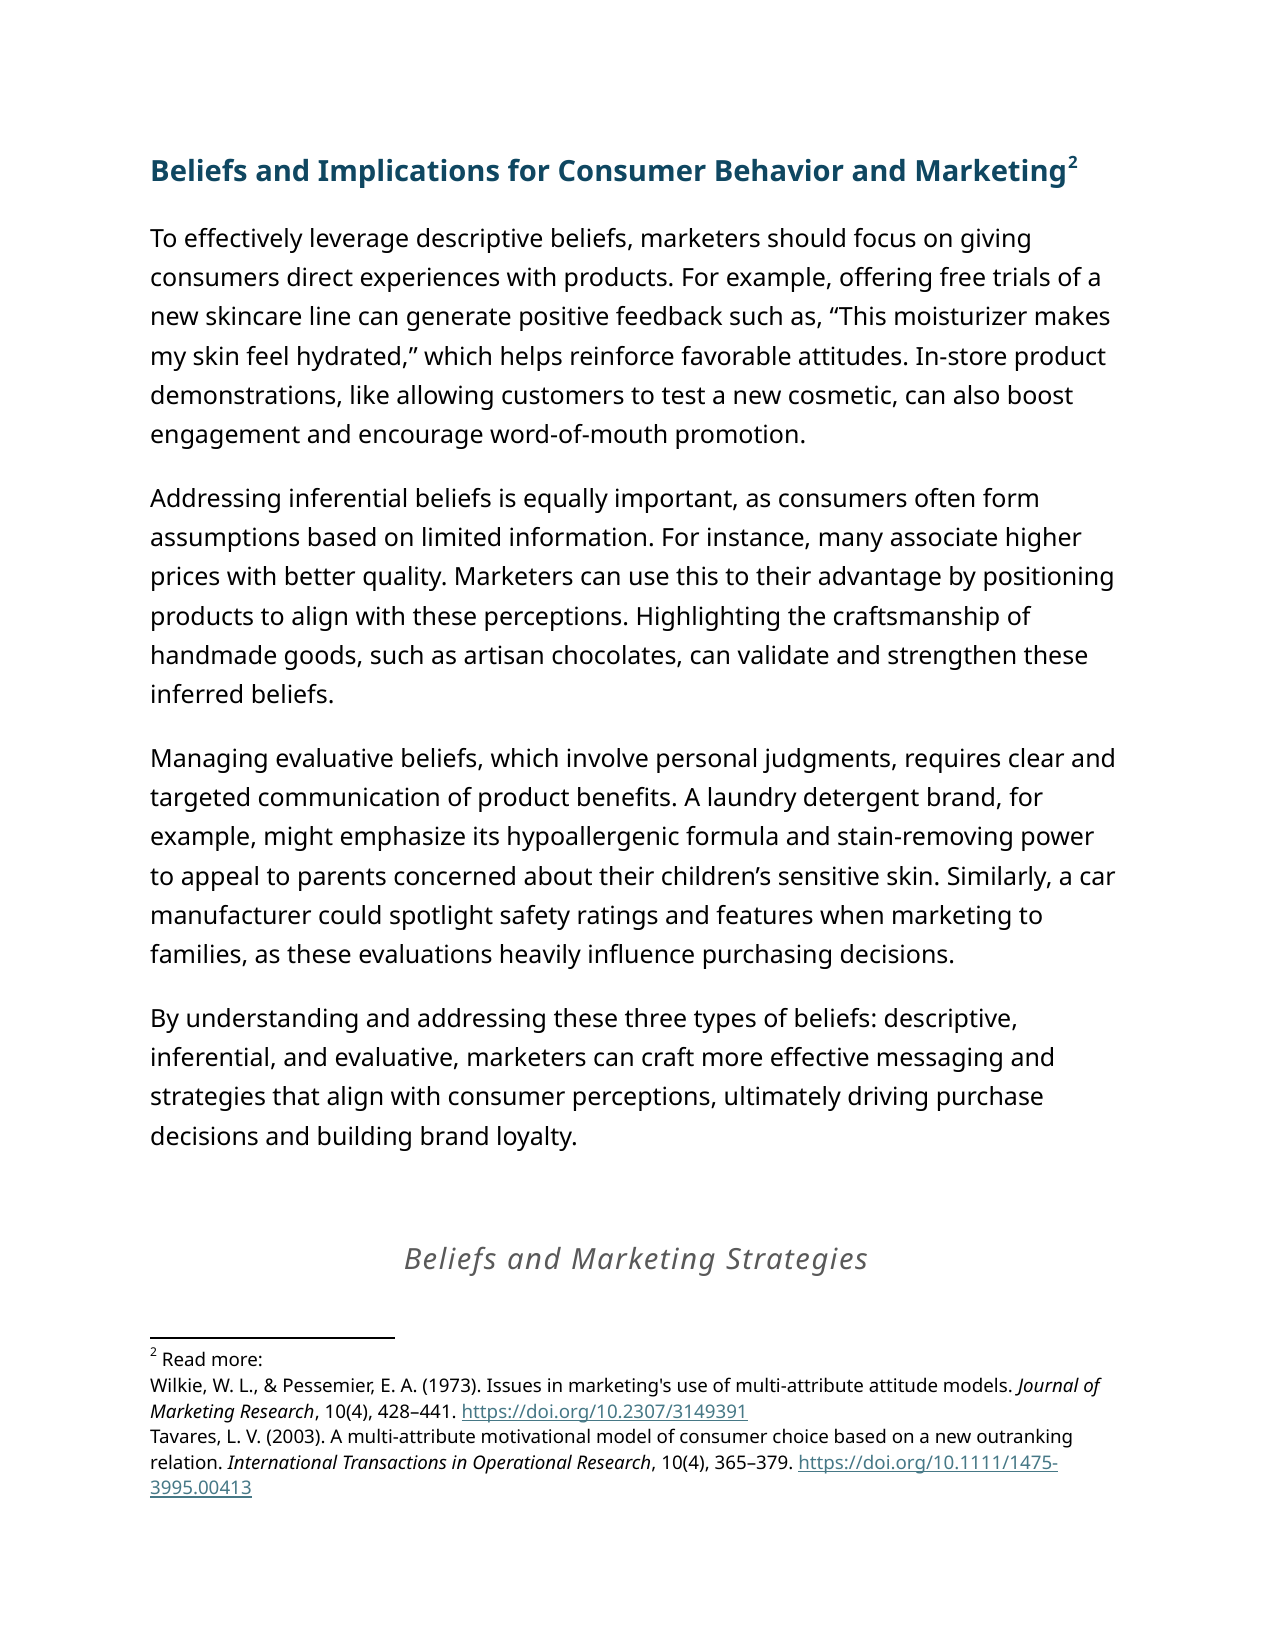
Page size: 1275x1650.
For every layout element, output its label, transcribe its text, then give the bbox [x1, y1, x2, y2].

subtitle Beliefs and Marketing Strategies [150, 1238, 1125, 1278]
text Addressing inferential beliefs is equally important, as consumers often form assumptions based on limited information. For instance, many associate higher prices with better quality. Marketers can use this to their advantage by positioning products to align with these perceptions. Highlighting the craftsmanship of handmade goods, such as artisan chocolates, can validate and strengthen these inferred beliefs. [150, 481, 1125, 711]
text Managing evaluative beliefs, which involve personal judgments, requires clear and targeted communication of product benefits. A laundry detergent brand, for example, might emphasize its hypoallergenic formula and stain-removing power to appeal to parents concerned about their children’s sensitive skin. Similarly, a car manufacturer could spotlight safety ratings and features when marketing to families, as these evaluations heavily influence purchasing decisions. [150, 741, 1125, 971]
subtitle Beliefs and Implications for Consumer Behavior and Marketing [150, 150, 1125, 190]
text By understanding and addressing these three types of beliefs: descriptive, inferential, and evaluative, marketers can craft more effective messaging and strategies that align with consumer perceptions, ultimately driving purchase decisions and building brand loyalty. [150, 1001, 1125, 1152]
text To effectively leverage descriptive beliefs, marketers should focus on giving consumers direct experiences with products. For example, offering free trials of a new skincare line can generate positive feedback such as, “This moisturizer makes my skin feel hydrated,” which helps reinforce favorable attitudes. In-store product demonstrations, like allowing customers to test a new cosmetic, can also boost engagement and encourage word-of-mouth promotion. [150, 221, 1125, 451]
